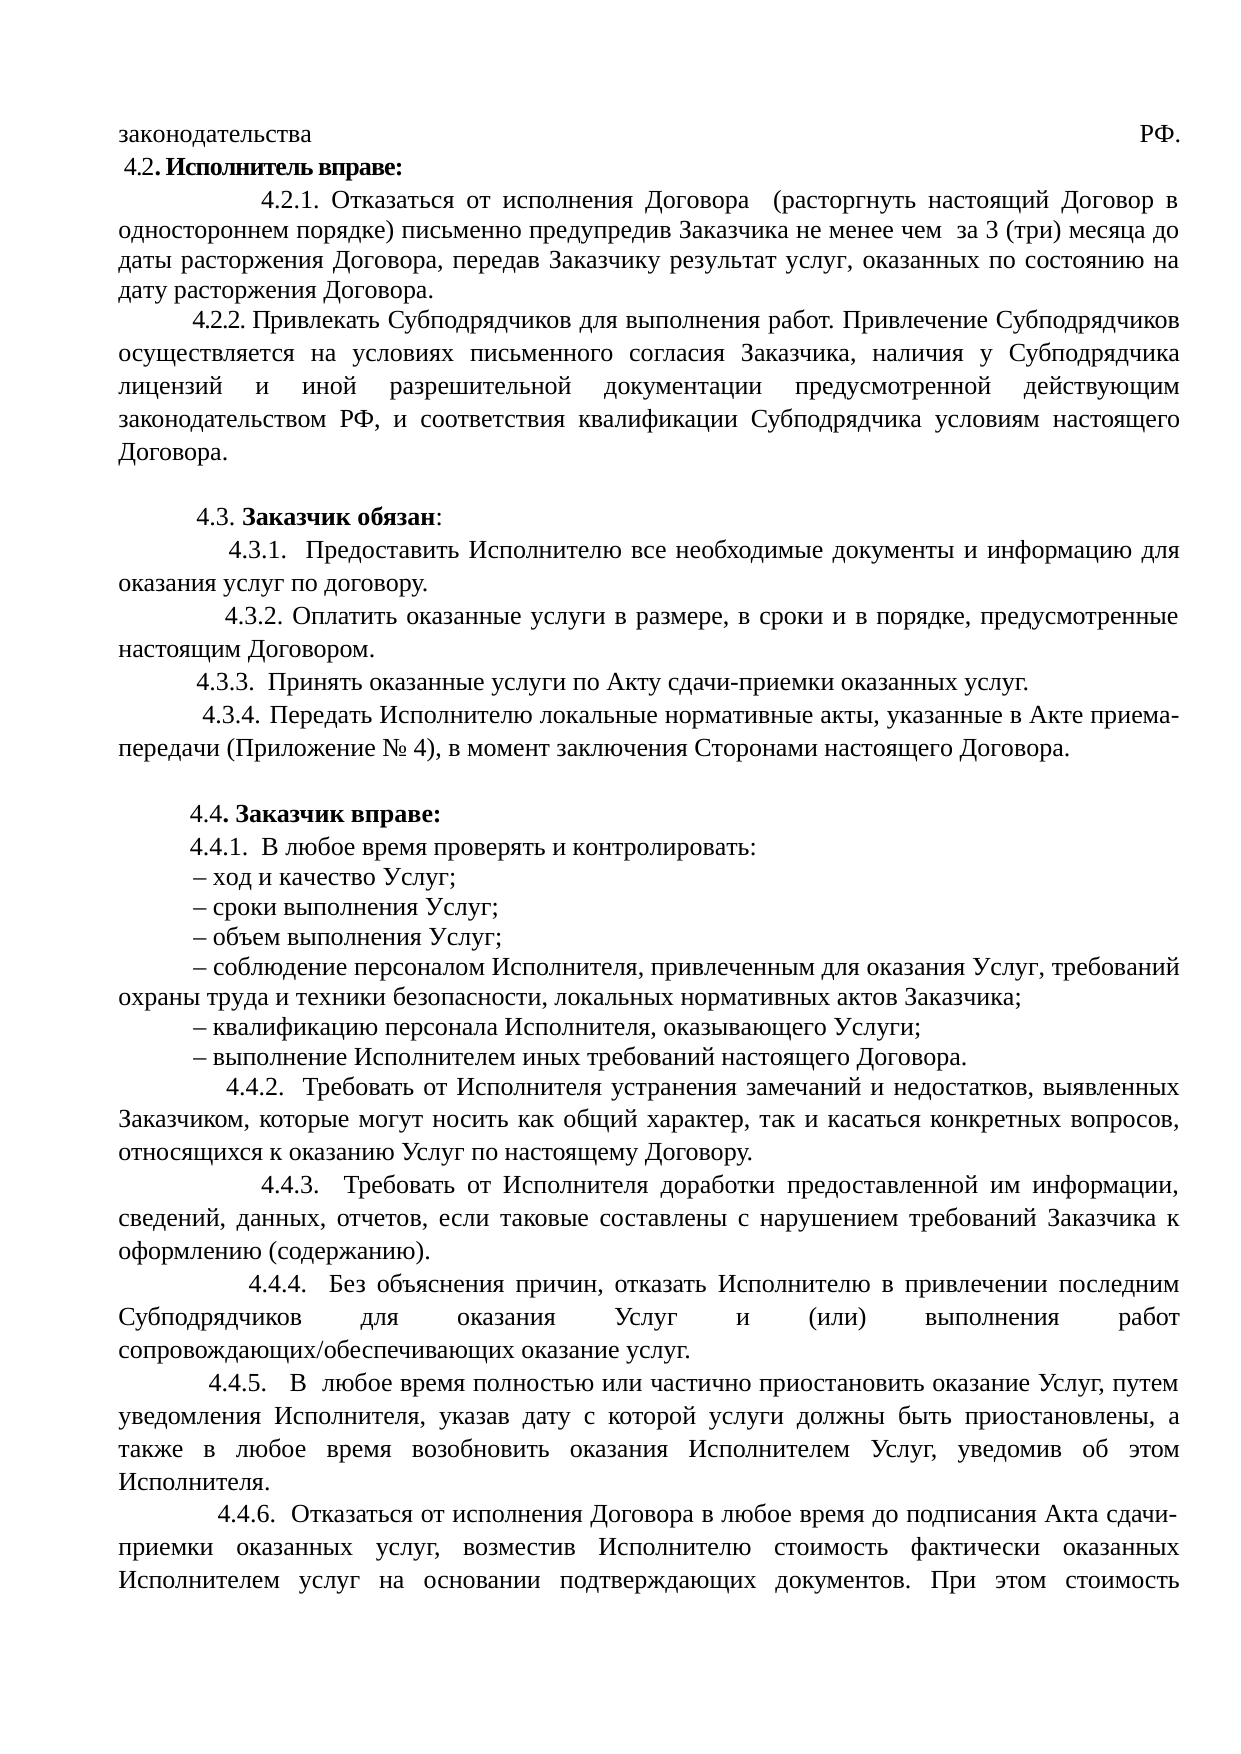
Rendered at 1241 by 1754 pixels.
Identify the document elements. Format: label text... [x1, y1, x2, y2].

text 4.3.2. Оплатить оказанные услуги в размере, в сроки и в порядке, предусмотренные настоящим Договором. [118, 600, 1181, 663]
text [118, 118, 1181, 181]
text 4.2.2. Привлекать Субподрядчиков для выполнения работ. Привлечение Субподрядчиков осуществляется на условиях письменного согласия Заказчика, наличия у Субподрядчика лицензий и иной разрешительной документации предусмотренной действующим законодательством РФ, и соответствия квалификации Субподрядчика условиям настоящего Договора. [118, 304, 1181, 466]
text 4.4.4. Без объяснения причин, отказать Исполнителю в привлечении последним Субподрядчиков для оказания Услуг и (или) выполнения работ сопровождающих/обеспечивающих оказание услуг. [118, 1268, 1181, 1364]
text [118, 1498, 1181, 1594]
text 4.3.1. Предоставить Исполнителю все необходимые документы и информацию для оказания услуг по договору. [118, 534, 1181, 597]
text 4.4. Заказчик вправе: [118, 765, 1181, 828]
text 4.2.1. Отказаться от исполнения Договора (расторгнуть настоящий Договор в одностороннем порядке) письменно предупредив Заказчика не менее чем за 3 (три) месяца до даты расторжения Договора, передав Заказчику результат услуг, оказанных по состоянию на дату расторжения Договора. [118, 184, 1181, 304]
text 4.4.2. Требовать от Исполнителя устранения замечаний и недостатков, выявленных Заказчиком, которые могут носить как общий характер, так и касаться конкретных вопросов, относящихся к оказанию Услуг по настоящему Договору. [118, 1071, 1181, 1166]
text – ход и качество Услуг; [118, 861, 1181, 891]
text 4.4.5. В любое время полностью или частично приостановить оказание Услуг, путем уведомления Исполнителя, указав дату с которой услуги должны быть приостановлены, а также в любое время возобновить оказания Исполнителем Услуг, уведомив об этом Исполнителя. [118, 1367, 1181, 1496]
text – объем выполнения Услуг; [118, 921, 1181, 951]
text 4.3.4. Передать Исполнителю локальные нормативные акты, указанные в Акте приема-передачи (Приложение № 4), в момент заключения Сторонами настоящего Договора. [118, 699, 1181, 762]
text 4.3.3. Принять оказанные услуги по Акту сдачи-приемки оказанных услуг. [118, 666, 1181, 696]
text – соблюдение персоналом Исполнителя, привлеченным для оказания Услуг, требований охраны труда и техники безопасности, локальных нормативных актов Заказчика; [118, 951, 1181, 1011]
text – квалификацию персонала Исполнителя, оказывающего Услуги; [118, 1011, 1181, 1041]
text – сроки выполнения Услуг; [118, 891, 1181, 921]
text 4.4.1. В любое время проверять и контролировать: [118, 831, 1181, 861]
text – выполнение Исполнителем иных требований настоящего Договора. [118, 1041, 1181, 1071]
text 4.4.3. Требовать от Исполнителя доработки предоставленной им информации, сведений, данных, отчетов, если таковые составлены с нарушением требований Заказчика к оформлению (содержанию). [118, 1169, 1181, 1265]
text 4.3. Заказчик обязан: [118, 501, 1181, 531]
